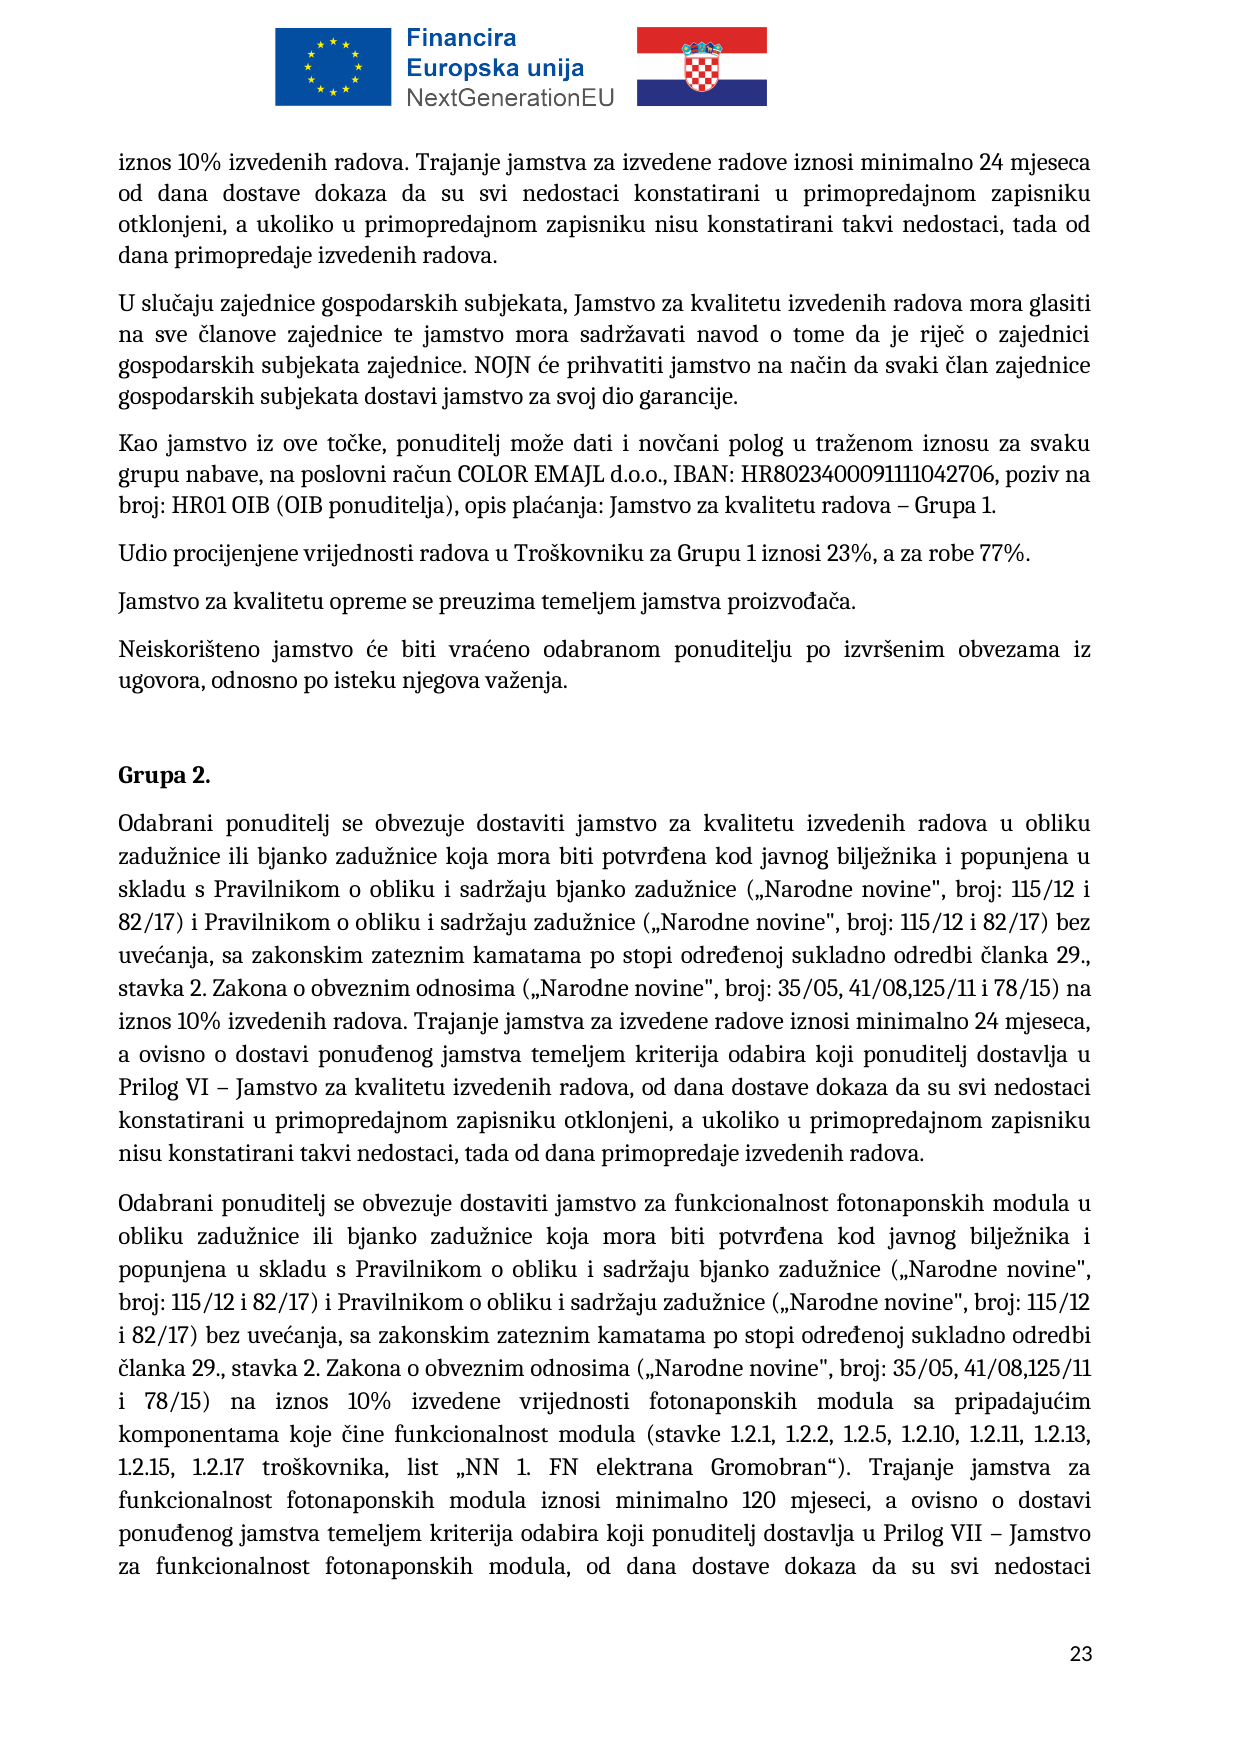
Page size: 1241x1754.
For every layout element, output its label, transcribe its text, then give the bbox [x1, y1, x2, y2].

text U slučaju zajednice gospodarskih subjekata, Jamstvo za kvalitetu izvedenih radova mora glasiti na sve članove zajednice te jamstvo mora sadržavati navod o tome da je riječ o zajednici gospodarskih subjekata zajednice. NOJN će prihvatiti jamstvo na način da svaki član zajednice gospodarskih subjekata dostavi jamstvo za svoj dio garancije. [118, 288, 1092, 410]
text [118, 148, 1092, 269]
text Neiskorišteno jamstvo će biti vraćeno odabranom ponuditelju po izvršenim obvezama iz ugovora, odnosno po isteku njegova važenja. [118, 634, 1092, 694]
text Grupa 2. [118, 761, 1092, 790]
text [118, 1189, 1092, 1581]
text Udio procijenjene vrijednosti radova u Troškovniku za Grupu 1 iznosi 23%, a za robe 77%. [118, 539, 1092, 568]
picture [270, 23, 771, 111]
text Jamstvo za kvalitetu opreme se preuzima temeljem jamstva proizvođača. [118, 587, 1092, 616]
text Kao jamstvo iz ove točke, ponuditelj može dati i novčani polog u traženom iznosu za svaku grupu nabave, na poslovni račun COLOR EMAJL d.o.o., IBAN: HR8023400091111042706, poziv na broj: HR01 OIB (OIB ponuditelja), opis plaćanja: Jamstvo za kvalitetu radova – Grupa 1. [118, 429, 1092, 520]
text Odabrani ponuditelj se obvezuje dostaviti jamstvo za kvalitetu izvedenih radova u obliku zadužnice ili bjanko zadužnice koja mora biti potvrđena kod javnog bilježnika i popunjena u skladu s Pravilnikom o obliku i sadržaju bjanko zadužnice („Narodne novine", broj: 115/12 i 82/17) i Pravilnikom o obliku i sadržaju zadužnice („Narodne novine", broj: 115/12 i 82/17) bez uvećanja, sa zakonskim zateznim kamatama po stopi određenoj sukladno odredbi članka 29., stavka 2. Zakona o obveznim odnosima („Narodne novine", broj: 35/05, 41/08,125/11 i 78/15) na iznos 10% izvedenih radova. Trajanje jamstva za izvedene radove iznosi minimalno 24 mjeseca, a ovisno o dostavi ponuđenog jamstva temeljem kriterija odabira koji ponuditelj dostavlja u Prilog VI – Jamstvo za kvalitetu izvedenih radova, od dana dostave dokaza da su svi nedostaci konstatirani u primopredajnom zapisniku otklonjeni, a ukoliko u primopredajnom zapisniku nisu konstatirani takvi nedostaci, tada od dana primopredaje izvedenih radova. [118, 809, 1092, 1168]
